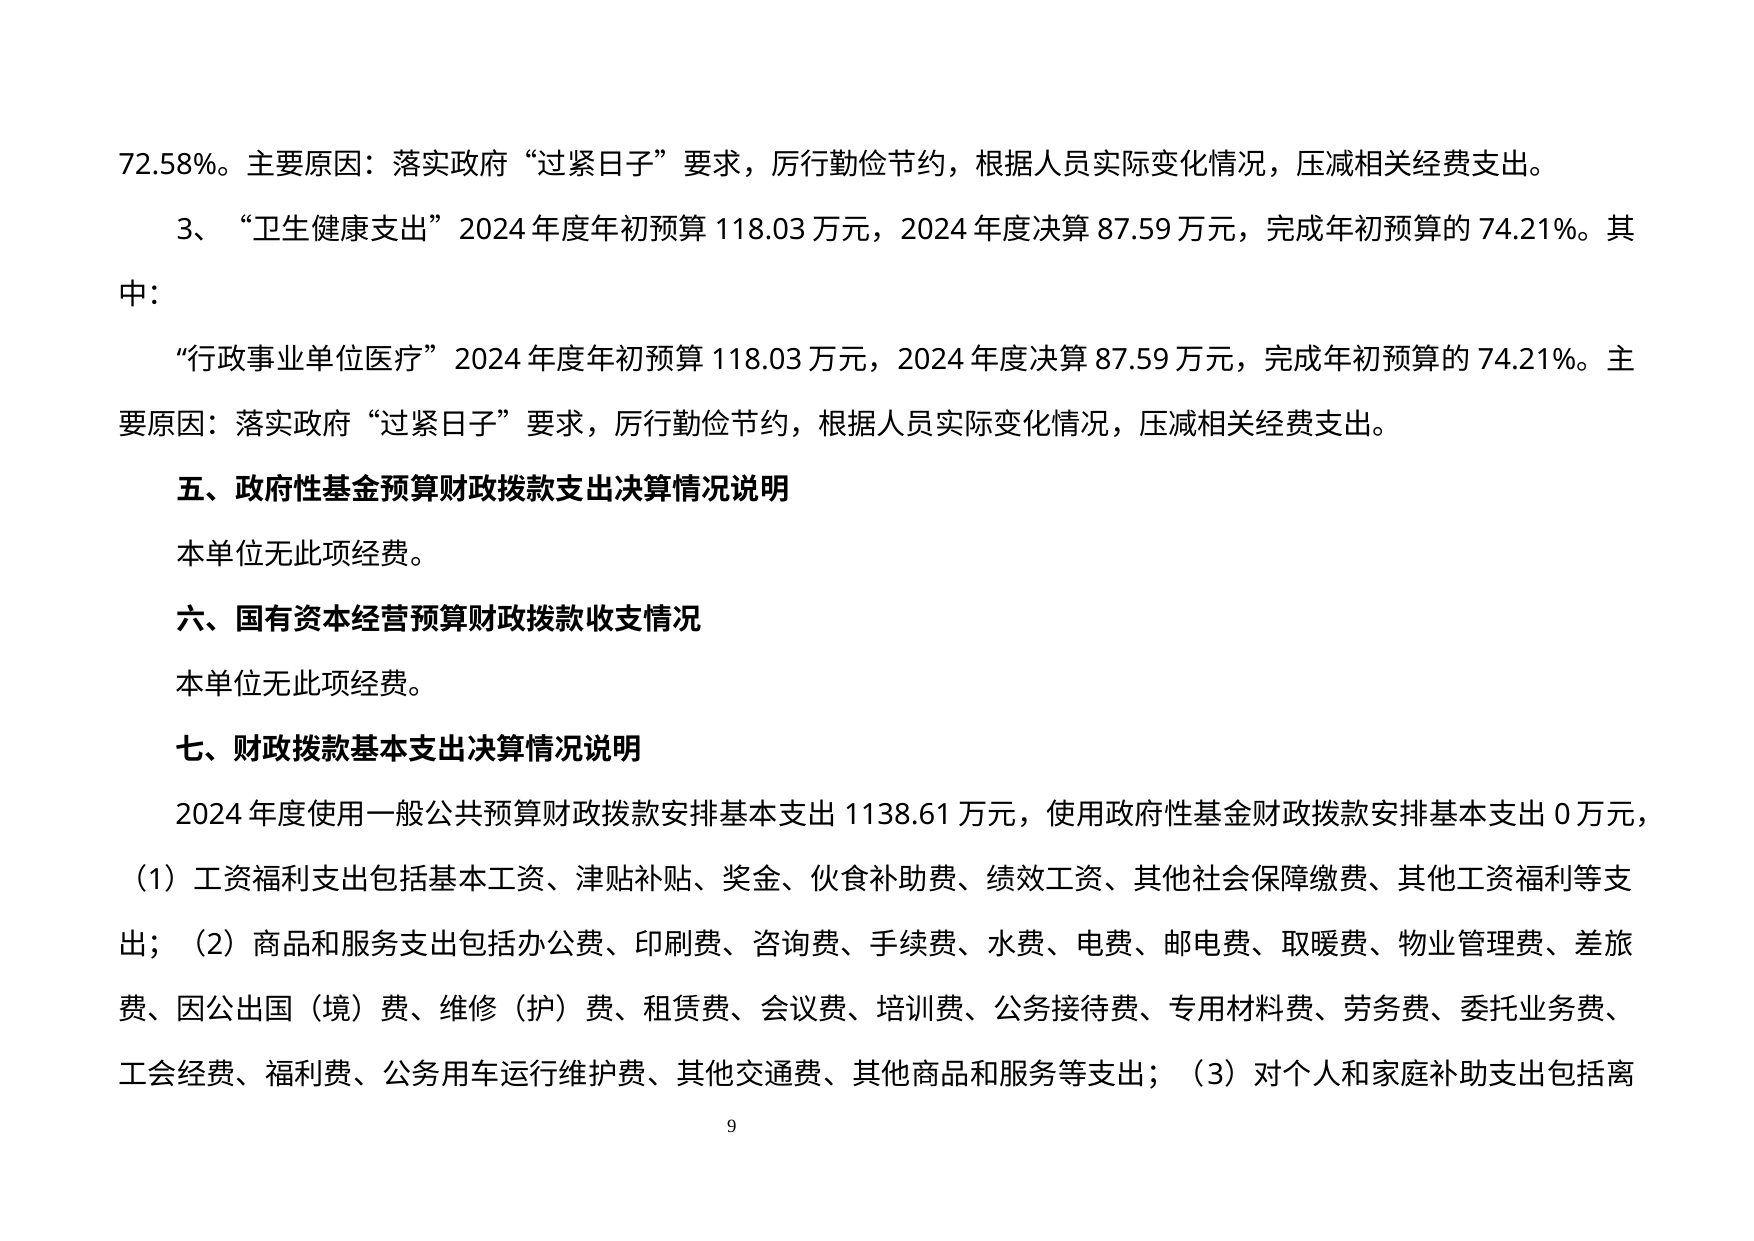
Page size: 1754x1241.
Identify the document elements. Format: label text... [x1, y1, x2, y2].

text 五、政府性基金预算财政拨款支出决算情况说明 [118, 454, 1636, 519]
text 本单位无此项经费。 [118, 519, 1636, 584]
text 六、国有资本经营预算财政拨款收支情况 [118, 584, 1636, 649]
text 本单位无此项经费。 [118, 649, 1636, 714]
text “行政事业单位医疗”2024年度年初预算118.03万元，2024年度决算87.59万元，完成年初预算的74.21%。主要原因：落实政府“过紧日子”要求，厉行勤俭节约，根据人员实际变化情况，压减相关经费支出。 [118, 324, 1636, 454]
text 3、“卫生健康支出”2024年度年初预算118.03万元，2024年度决算87.59万元，完成年初预算的74.21%。其中： [118, 194, 1636, 324]
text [118, 129, 1636, 194]
text 七、财政拨款基本支出决算情况说明 [118, 714, 1636, 779]
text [118, 779, 1636, 1104]
